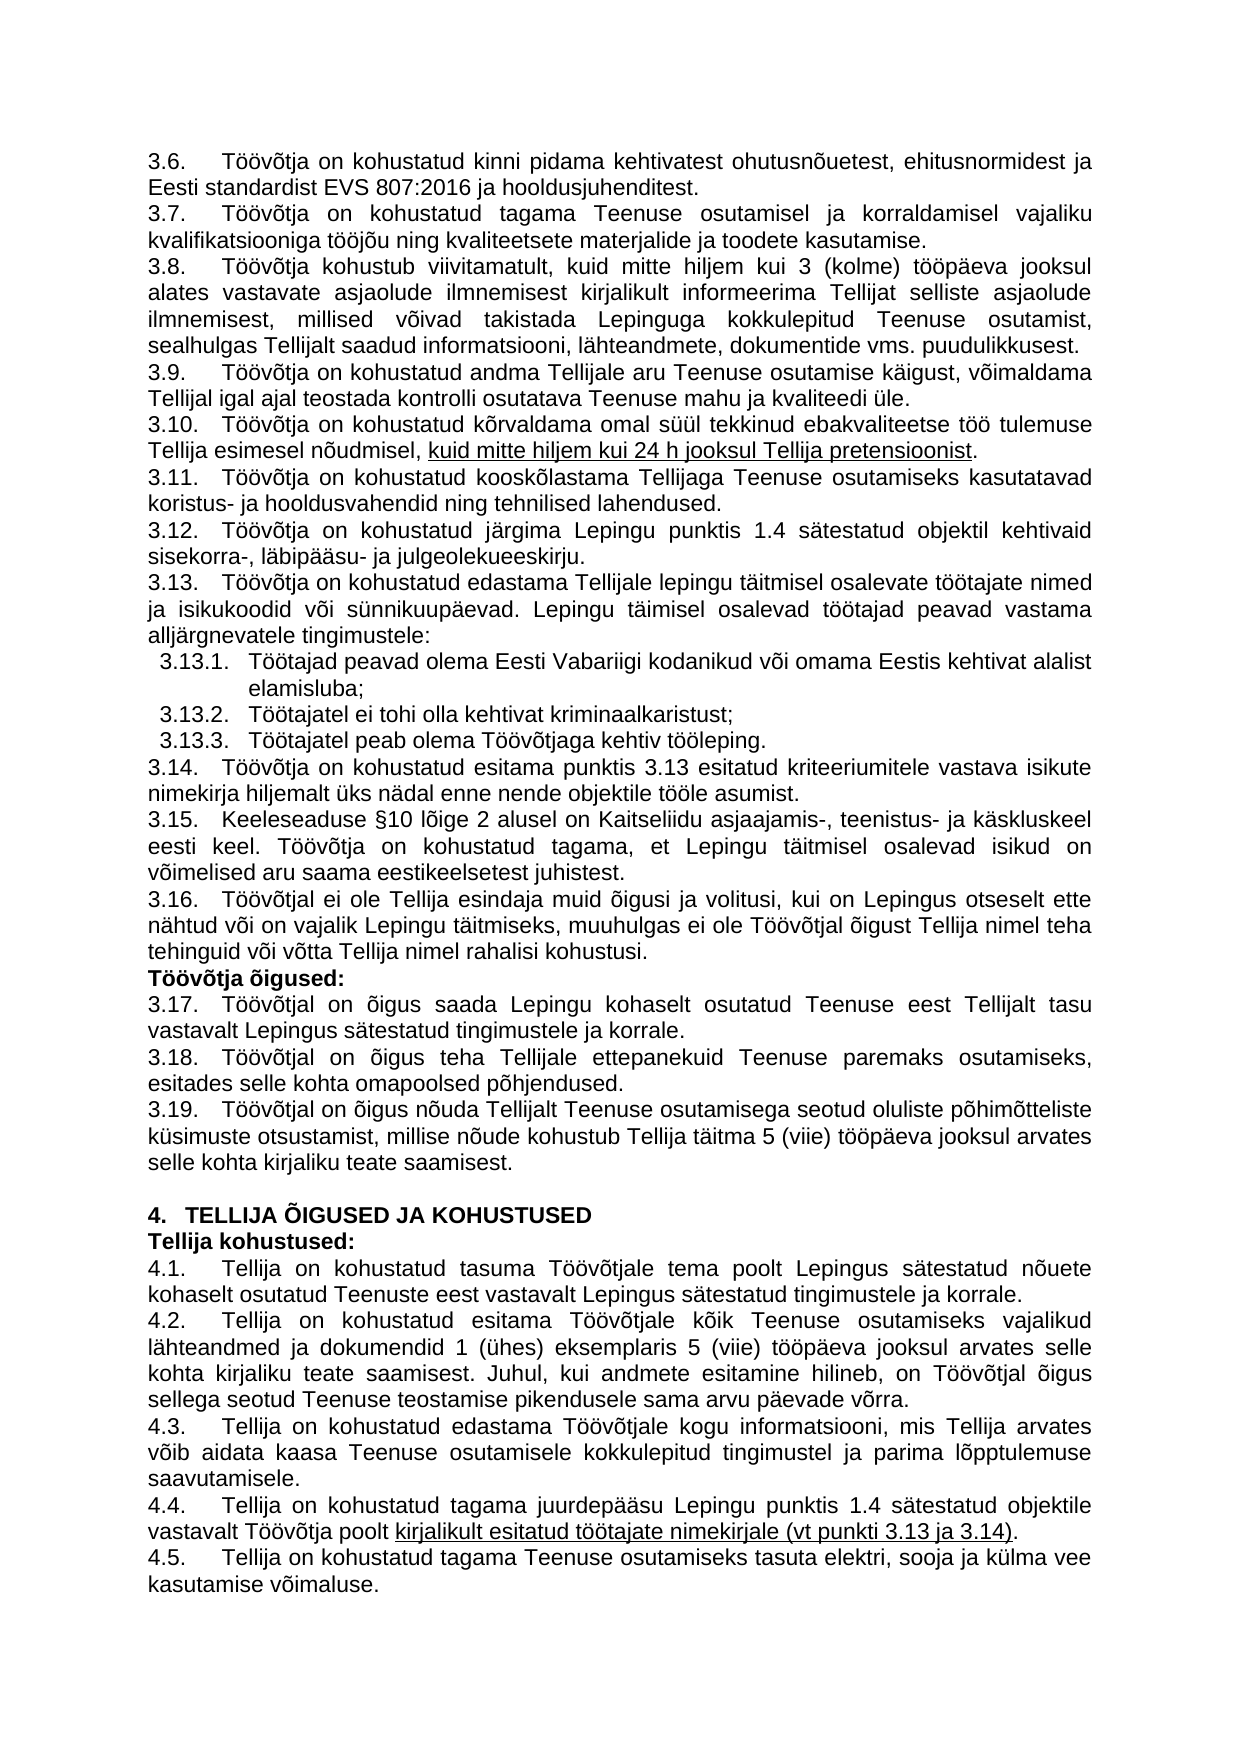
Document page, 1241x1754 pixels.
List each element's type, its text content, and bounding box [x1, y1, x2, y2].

list Töövõtja on kohustatud järgima Lepingu punktis 1.4 sätestatud objektil kehtivaid sisekorra-, läbipääsu- ja julgeolekueeskirju. [148, 517, 1093, 569]
list Töövõtja kohustub viivitamatult, kuid mitte hiljem kui 3 (kolme) tööpäeva jooksul alates vastavate asjaolude ilmnemisest kirjalikult informeerima Tellijat selliste asjaolude ilmnemisest, millised võivad takistada Lepinguga kokkulepitud Teenuse osutamist, sealhulgas Tellijalt saadud informatsiooni, lähteandmete, dokumentide vms. puudulikkusest. [148, 253, 1093, 358]
list Töövõtja on kohustatud kõrvaldama omal süül tekkinud ebakvaliteetse töö tulemuse Tellija esimesel nõudmisel, kuid mitte hiljem kui 24 h jooksul Tellija pretensioonist. [148, 411, 1093, 464]
list Töötajatel ei tohi olla kehtivat kriminaalkaristust; [159, 701, 1093, 727]
list Töövõtjal ei ole Tellija esindaja muid õigusi ja volitusi, kui on Lepingus otseselt ette nähtud või on vajalik Lepingu täitmiseks, muuhulgas ei ole Töövõtjal õigust Tellija nimel teha tehinguid või võtta Tellija nimel rahalisi kohustusi. [148, 886, 1093, 964]
list Töövõtja on kohustatud tagama Teenuse osutamisel ja korraldamisel vajaliku kvalifikatsiooniga tööjõu ning kvaliteetsete materjalide ja toodete kasutamise. [148, 200, 1093, 253]
list Tellija on kohustatud edastama Töövõtjale kogu informatsiooni, mis Tellija arvates võib aidata kaasa Teenuse osutamisele kokkulepitud tingimustel ja parima lõpptulemuse saavutamisele. [148, 1413, 1093, 1492]
list Töötajatel peab olema Töövõtjaga kehtiv tööleping. [159, 727, 1093, 754]
list Töövõtja on kohustatud andma Tellijale aru Teenuse osutamise käigust, võimaldama Tellijal igal ajal teostada kontrolli osutatava Teenuse mahu ja kvaliteedi üle. [148, 358, 1093, 411]
list Töövõtjal on õigus nõuda Tellijalt Teenuse osutamisega seotud oluliste põhimõtteliste küsimuste otsustamist, millise nõude kohustub Tellija täitma 5 (viie) tööpäeva jooksul arvates selle kohta kirjaliku teate saamisest. [148, 1096, 1093, 1175]
list TELLIJA ÕIGUSED JA KOHUSTUSED [148, 1202, 1093, 1228]
list Keeleseaduse §10 lõige 2 alusel on Kaitseliidu asjaajamis-, teenistus- ja käskluskeel eesti keel. Töövõtja on kohustatud tagama, et Lepingu täitmisel osalevad isikud on võimelised aru saama eestikeelsetest juhistest. [148, 806, 1093, 886]
list Tellija on kohustatud esitama Töövõtjale kõik Teenuse osutamiseks vajalikud lähteandmed ja dokumendid 1 (ühes) eksemplaris 5 (viie) tööpäeva jooksul arvates selle kohta kirjaliku teate saamisest. Juhul, kui andmete esitamine hilineb, on Töövõtjal õigus sellega seotud Teenuse teostamise pikendusele sama arvu päevade võrra. [148, 1307, 1093, 1413]
list Tellija on kohustatud tagama Teenuse osutamiseks tasuta elektri, sooja ja külma vee kasutamise võimaluse. [148, 1544, 1093, 1597]
list Töövõtja on kohustatud kooskõlastama Tellijaga Teenuse osutamiseks kasutatavad koristus- ja hooldusvahendid ning tehnilised lahendused. [148, 464, 1093, 517]
list Tellija on kohustatud tasuma Töövõtjale tema poolt Lepingus sätestatud nõuete kohaselt osutatud Teenuste eest vastavalt Lepingus sätestatud tingimustele ja korrale. [148, 1254, 1093, 1307]
list Töövõtjal on õigus saada Lepingu kohaselt osutatud Teenuse eest Tellijalt tasu vastavalt Lepingus sätestatud tingimustele ja korrale. [148, 991, 1093, 1044]
text Tellija kohustused: [148, 1228, 1093, 1254]
list Töövõtja on kohustatud kinni pidama kehtivatest ohutusnõuetest, ehitusnormidest ja Eesti standardist EVS 807:2016 ja hooldusjuhenditest. [148, 148, 1093, 200]
list Töötajad peavad olema Eesti Vabariigi kodanikud või omama Eestis kehtivat alalist elamisluba; [159, 648, 1093, 701]
list Tellija on kohustatud tagama juurdepääsu Lepingu punktis 1.4 sätestatud objektile vastavalt Töövõtja poolt kirjalikult esitatud töötajate nimekirjale (vt punkti 3.13 ja 3.14). [148, 1492, 1093, 1544]
list Töövõtja on kohustatud edastama Tellijale lepingu täitmisel osalevate töötajate nimed ja isikukoodid või sünnikuupäevad. Lepingu täimisel osalevad töötajad peavad vastama alljärgnevatele tingimustele: [148, 569, 1093, 648]
text Töövõtja õigused: [148, 964, 1093, 991]
list Töövõtja on kohustatud esitama punktis 3.13 esitatud kriteeriumitele vastava isikute nimekirja hiljemalt üks nädal enne nende objektile tööle asumist. [148, 754, 1093, 806]
list Töövõtjal on õigus teha Tellijale ettepanekuid Teenuse paremaks osutamiseks, esitades selle kohta omapoolsed põhjendused. [148, 1044, 1093, 1096]
